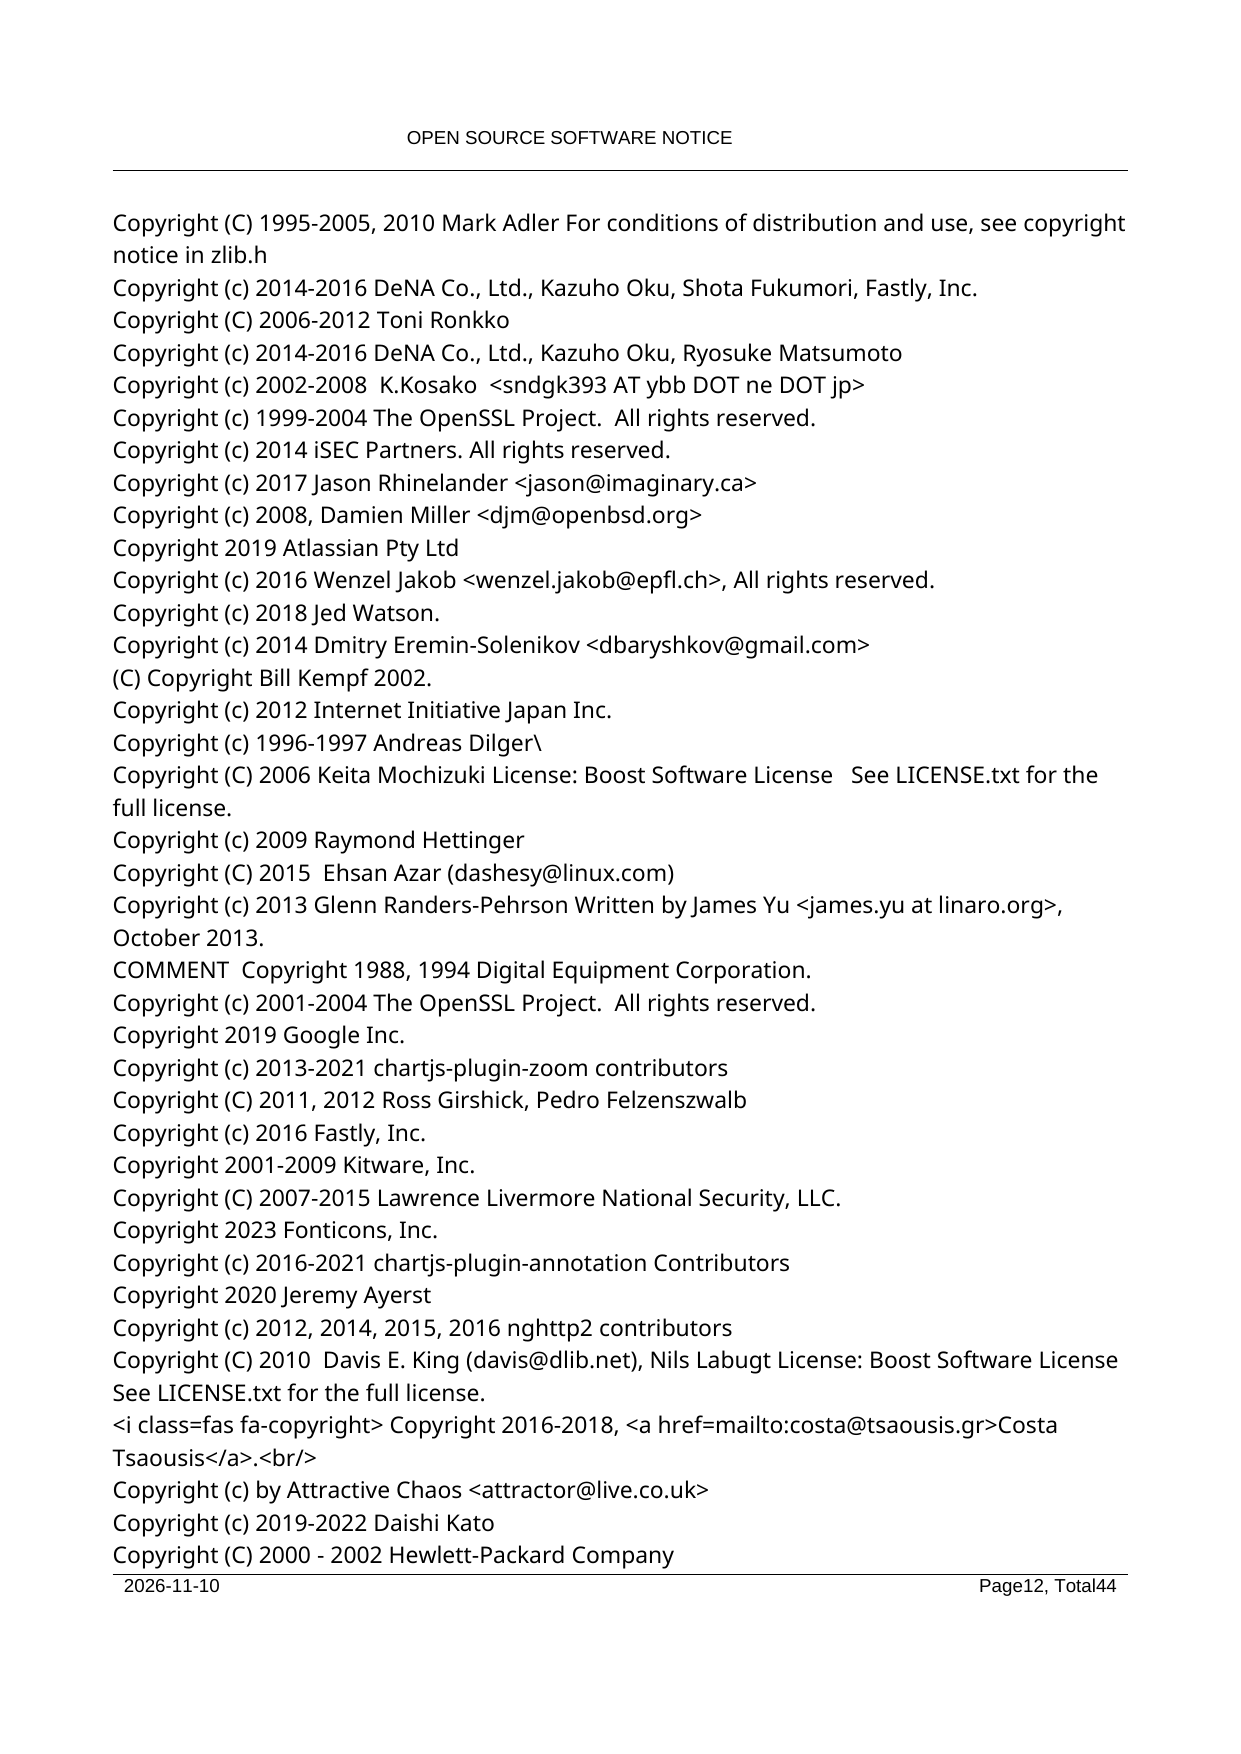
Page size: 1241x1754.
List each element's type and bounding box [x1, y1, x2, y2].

text [112, 206, 1128, 1571]
